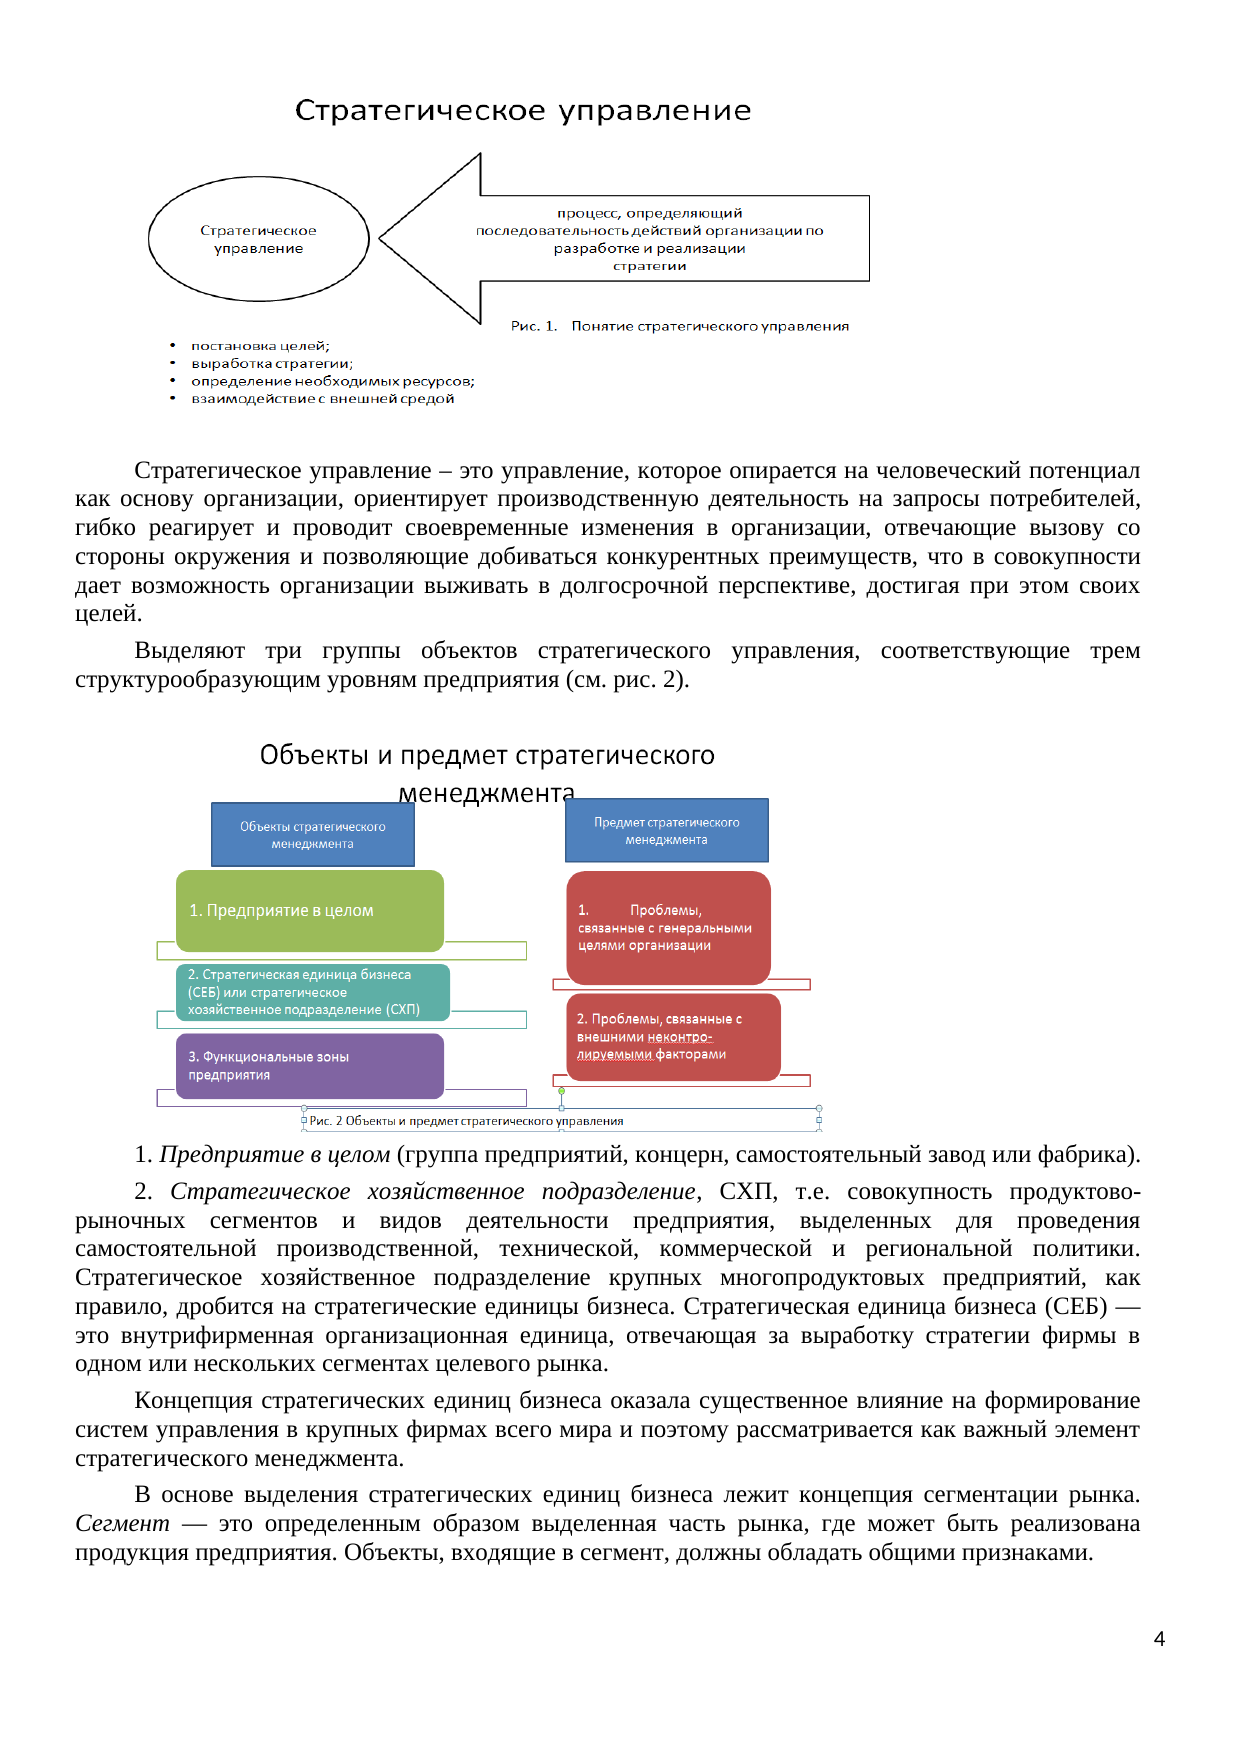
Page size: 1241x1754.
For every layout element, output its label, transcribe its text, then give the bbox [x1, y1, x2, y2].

text 2. Стратегическое хозяйственное подразделение, СХП, т.е. совокупность продуктово-рыночных сегментов и видов деятельности предприятия, выделенных для проведения самостоятельной производственной, технической, коммерческой и региональной политики. Стратегическое хозяйственное подразделение крупных многопродуктовых предприятий, как правило, дробится на стратегические единицы бизнеса. Стратегическая единица бизнеса (СЕБ) — это внутрифирменная организационная единица, отвечающая за выработку стратегии фирмы в одном или нескольких сегментах целевого рынка. [75, 1176, 1142, 1377]
text В основе выделения стратегических единиц бизнеса лежит концепция сегментации рынка. Сегмент — это определенным образом выделенная часть рынка, где может быть реализована продукция предприятия. Объекты, входящие в сегмент, должны обладать общими признаками. [75, 1479, 1142, 1565]
picture [134, 75, 891, 419]
text Стратегическое управление – это управление, которое опирается на человеческий потенциал как основу организации, ориентирует производственную деятельность на запросы потребителей, гибко реагирует и проводит своевременные изменения в организации, отвечающие вызову со стороны окружения и позволяющие добиваться конкурентных преимуществ, что в совокупности дает возможность организации выживать в долгосрочной перспективе, достигая при этом своих целей. [75, 455, 1142, 627]
text 1. Предприятие в целом (группа предприятий, концерн, самостоятельный завод или фабрика). [75, 1139, 1142, 1168]
text Выделяют три группы объектов стратегического управления, соответствующие трем структурообразующим уровням предприятия (см. рис. 2). [75, 635, 1142, 693]
picture [148, 737, 834, 1132]
text Концепция стратегических единиц бизнеса оказала существенное влияние на формирование систем управления в крупных фирмах всего мира и поэтому рассматривается как важный элемент стратегического менеджмента. [75, 1385, 1142, 1471]
